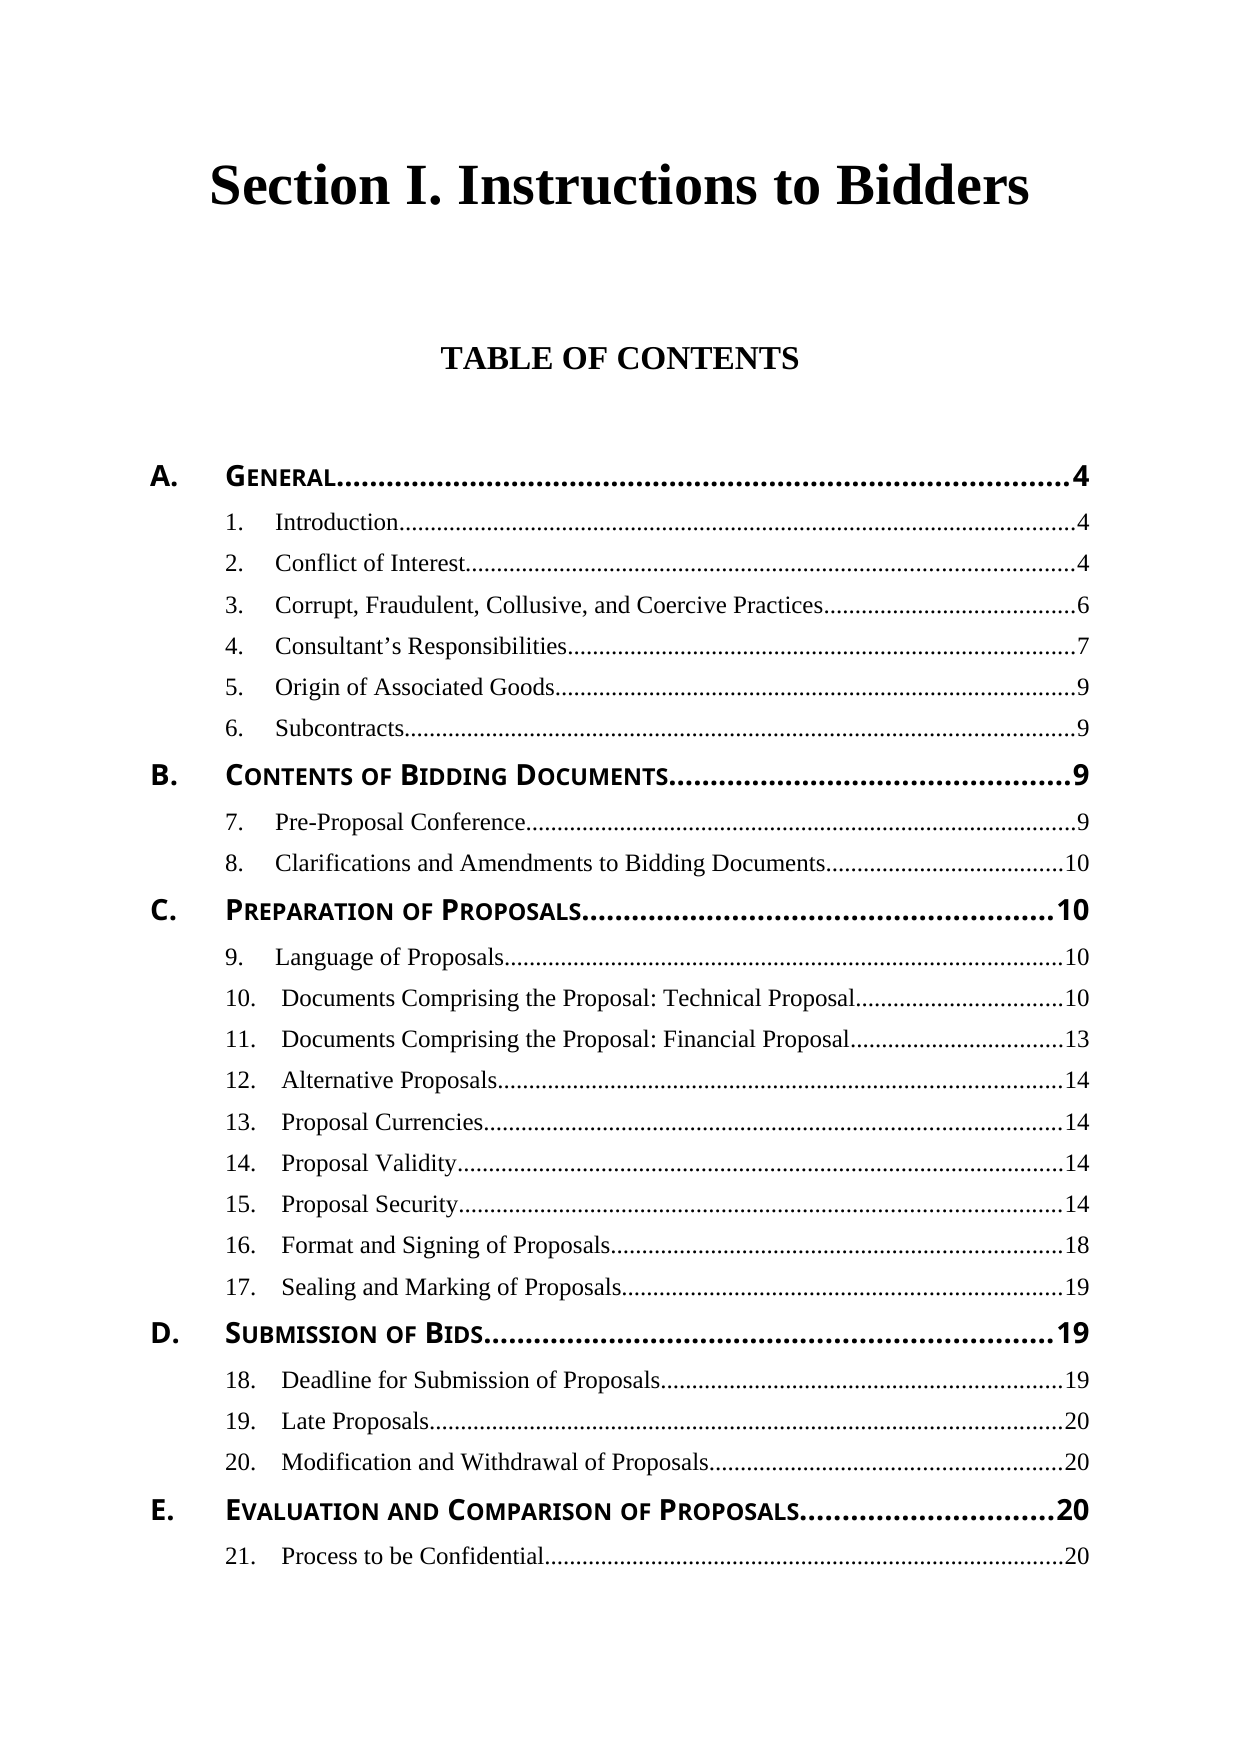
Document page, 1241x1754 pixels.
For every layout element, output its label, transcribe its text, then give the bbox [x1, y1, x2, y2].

text 9. Language of Proposals 10 [225, 942, 1090, 970]
text A. General 4 [150, 455, 1090, 495]
text 18. Deadline for Submission of Proposals 19 [225, 1365, 1090, 1394]
text 12. Alternative Proposals 14 [225, 1065, 1090, 1094]
text 2. Conflict of Interest 4 [225, 548, 1090, 577]
text TABLE OF CONTENTS [150, 338, 1090, 376]
text D. Submission of Bids 19 [150, 1313, 1090, 1352]
text 21. Process to be Confidential 20 [225, 1541, 1090, 1570]
text 7. Pre-Proposal Conference 9 [225, 807, 1090, 836]
text 16. Format and Signing of Proposals 18 [225, 1230, 1090, 1259]
text 11. Documents Comprising the Proposal: Financial Proposal 13 [225, 1024, 1090, 1053]
text E. Evaluation and Comparison of Proposals 20 [150, 1489, 1090, 1528]
text 5. Origin of Associated Goods 9 [225, 672, 1090, 701]
text B. Contents of Bidding Documents 9 [150, 755, 1090, 794]
text 13. Proposal Currencies 14 [225, 1107, 1090, 1135]
text 6. Subcontracts 9 [225, 713, 1090, 742]
text 3. Corrupt, Fraudulent, Collusive, and Coercive Practices 6 [225, 590, 1090, 618]
text 19. Late Proposals 20 [225, 1406, 1090, 1435]
text 14. Proposal Validity 14 [225, 1148, 1090, 1177]
text 20. Modification and Withdrawal of Proposals 20 [225, 1447, 1090, 1476]
text 17. Sealing and Marking of Proposals 19 [225, 1272, 1090, 1300]
text 1. Introduction 4 [225, 507, 1090, 536]
text 4. Consultant’s Responsibilities 7 [225, 631, 1090, 660]
text C. Preparation of Proposals 10 [150, 889, 1090, 929]
text 8. Clarifications and Amendments to Bidding Documents 10 [225, 848, 1090, 877]
text 10. Documents Comprising the Proposal: Technical Proposal 10 [225, 983, 1090, 1012]
text 15. Proposal Security 14 [225, 1189, 1090, 1218]
subtitle Section I. Instructions to Bidders [150, 150, 1090, 217]
